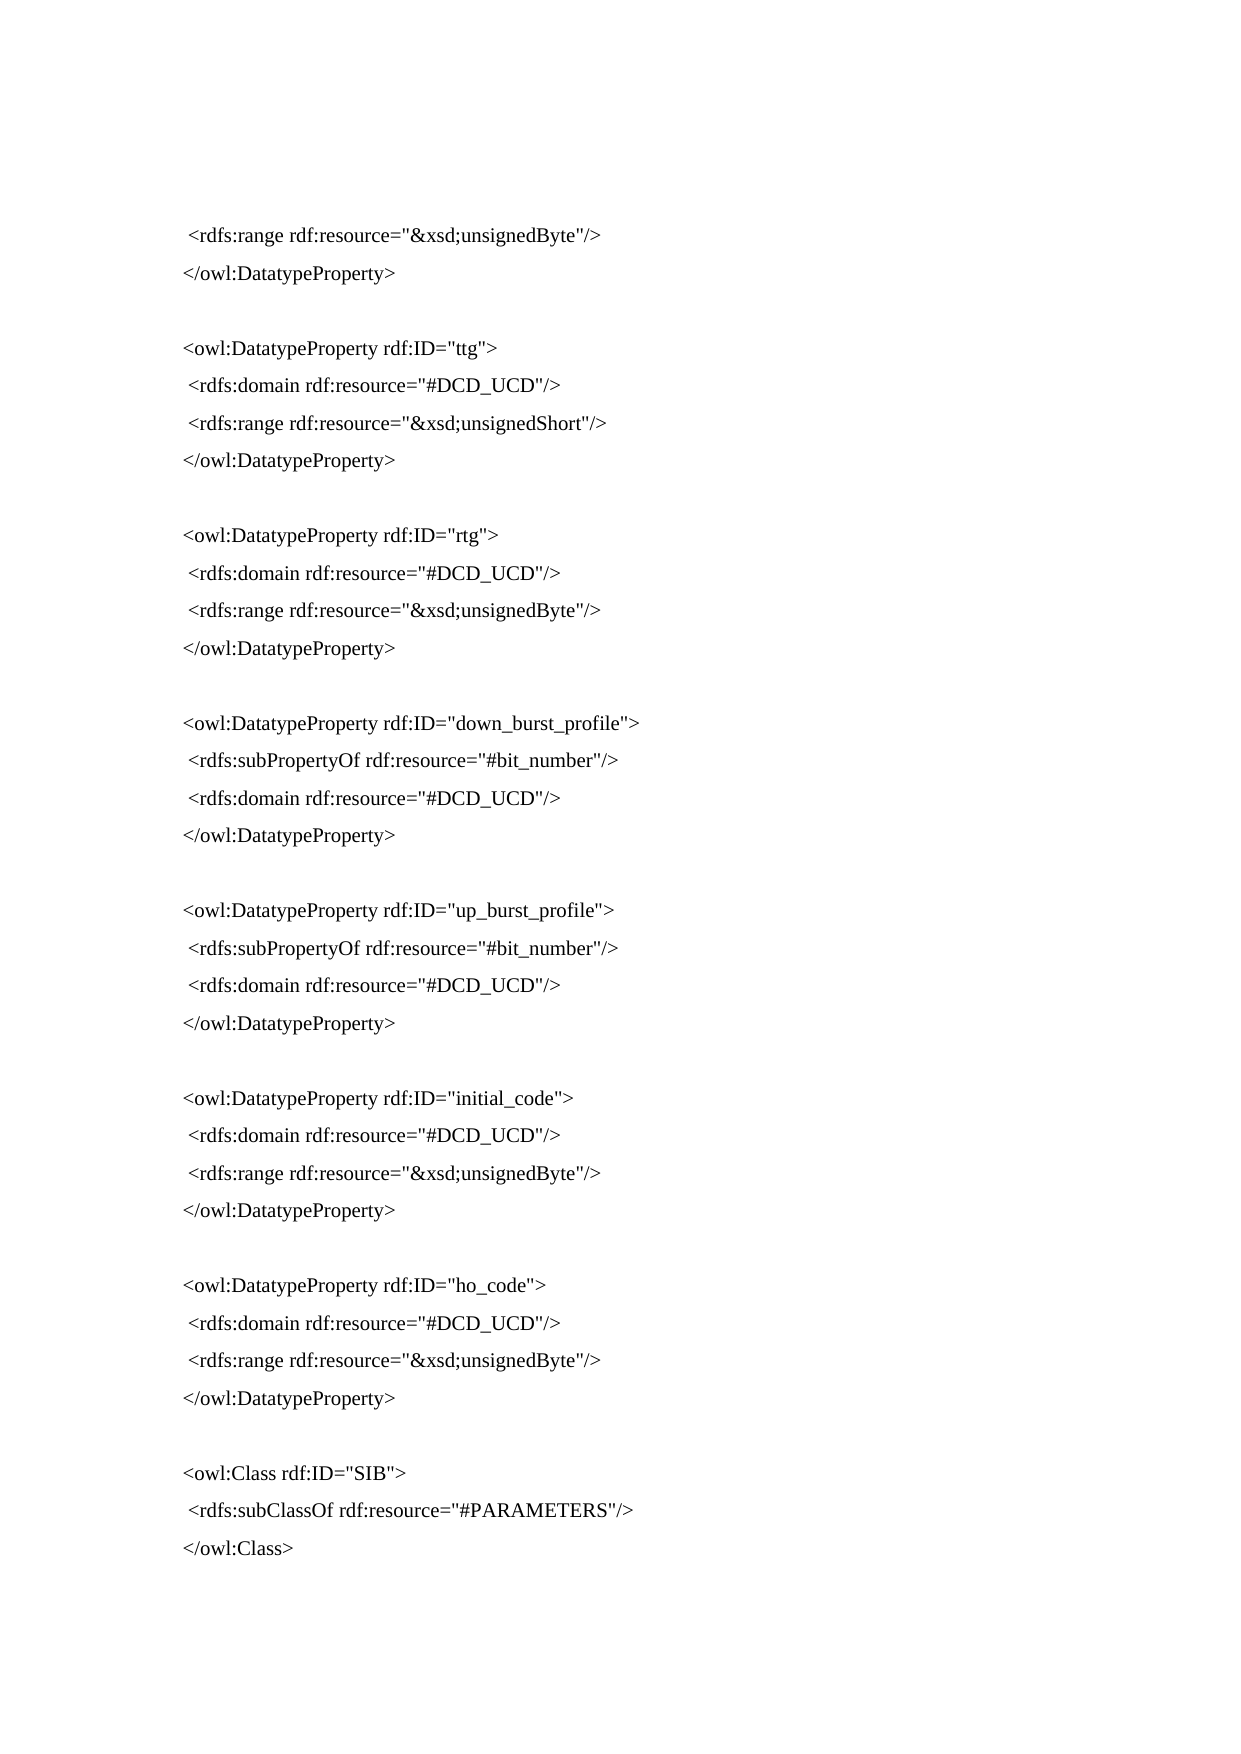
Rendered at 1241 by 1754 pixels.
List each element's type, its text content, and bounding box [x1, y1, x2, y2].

text </owl:DatatypeProperty> [177, 1192, 1063, 1229]
text <rdfs:subClassOf rdf:resource="#PARAMETERS"/> [177, 1492, 1063, 1529]
text <rdfs:range rdf:resource="&xsd;unsignedByte"/> [177, 1154, 1063, 1192]
text <owl:DatatypeProperty rdf:ID="down_burst_profile"> [177, 704, 1063, 742]
text <rdfs:subPropertyOf rdf:resource="#bit_number"/> [177, 742, 1063, 779]
text <owl:DatatypeProperty rdf:ID="rtg"> [177, 517, 1063, 554]
text <rdfs:domain rdf:resource="#DCD_UCD"/> [177, 779, 1063, 817]
text </owl:DatatypeProperty> [177, 817, 1063, 854]
text </owl:DatatypeProperty> [177, 629, 1063, 667]
text <rdfs:domain rdf:resource="#DCD_UCD"/> [177, 554, 1063, 592]
text <owl:DatatypeProperty rdf:ID="up_burst_profile"> [177, 892, 1063, 929]
text <owl:DatatypeProperty rdf:ID="ttg"> [177, 329, 1063, 367]
text </owl:Class> [177, 1529, 1063, 1567]
text <rdfs:range rdf:resource="&xsd;unsignedByte"/> [177, 592, 1063, 629]
text </owl:DatatypeProperty> [177, 1004, 1063, 1042]
text <owl:DatatypeProperty rdf:ID="ho_code"> [177, 1267, 1063, 1304]
text <rdfs:domain rdf:resource="#DCD_UCD"/> [177, 1117, 1063, 1154]
text <rdfs:subPropertyOf rdf:resource="#bit_number"/> [177, 929, 1063, 967]
text </owl:DatatypeProperty> [177, 1379, 1063, 1417]
text <rdfs:range rdf:resource="&xsd;unsignedByte"/> [177, 217, 1063, 254]
text <rdfs:domain rdf:resource="#DCD_UCD"/> [177, 1304, 1063, 1342]
text </owl:DatatypeProperty> [177, 254, 1063, 292]
text <rdfs:domain rdf:resource="#DCD_UCD"/> [177, 967, 1063, 1004]
text <rdfs:range rdf:resource="&xsd;unsignedShort"/> [177, 404, 1063, 442]
text <rdfs:range rdf:resource="&xsd;unsignedByte"/> [177, 1342, 1063, 1379]
text <owl:DatatypeProperty rdf:ID="initial_code"> [177, 1079, 1063, 1117]
text <owl:Class rdf:ID="SIB"> [177, 1454, 1063, 1492]
text </owl:DatatypeProperty> [177, 442, 1063, 479]
text <rdfs:domain rdf:resource="#DCD_UCD"/> [177, 367, 1063, 404]
